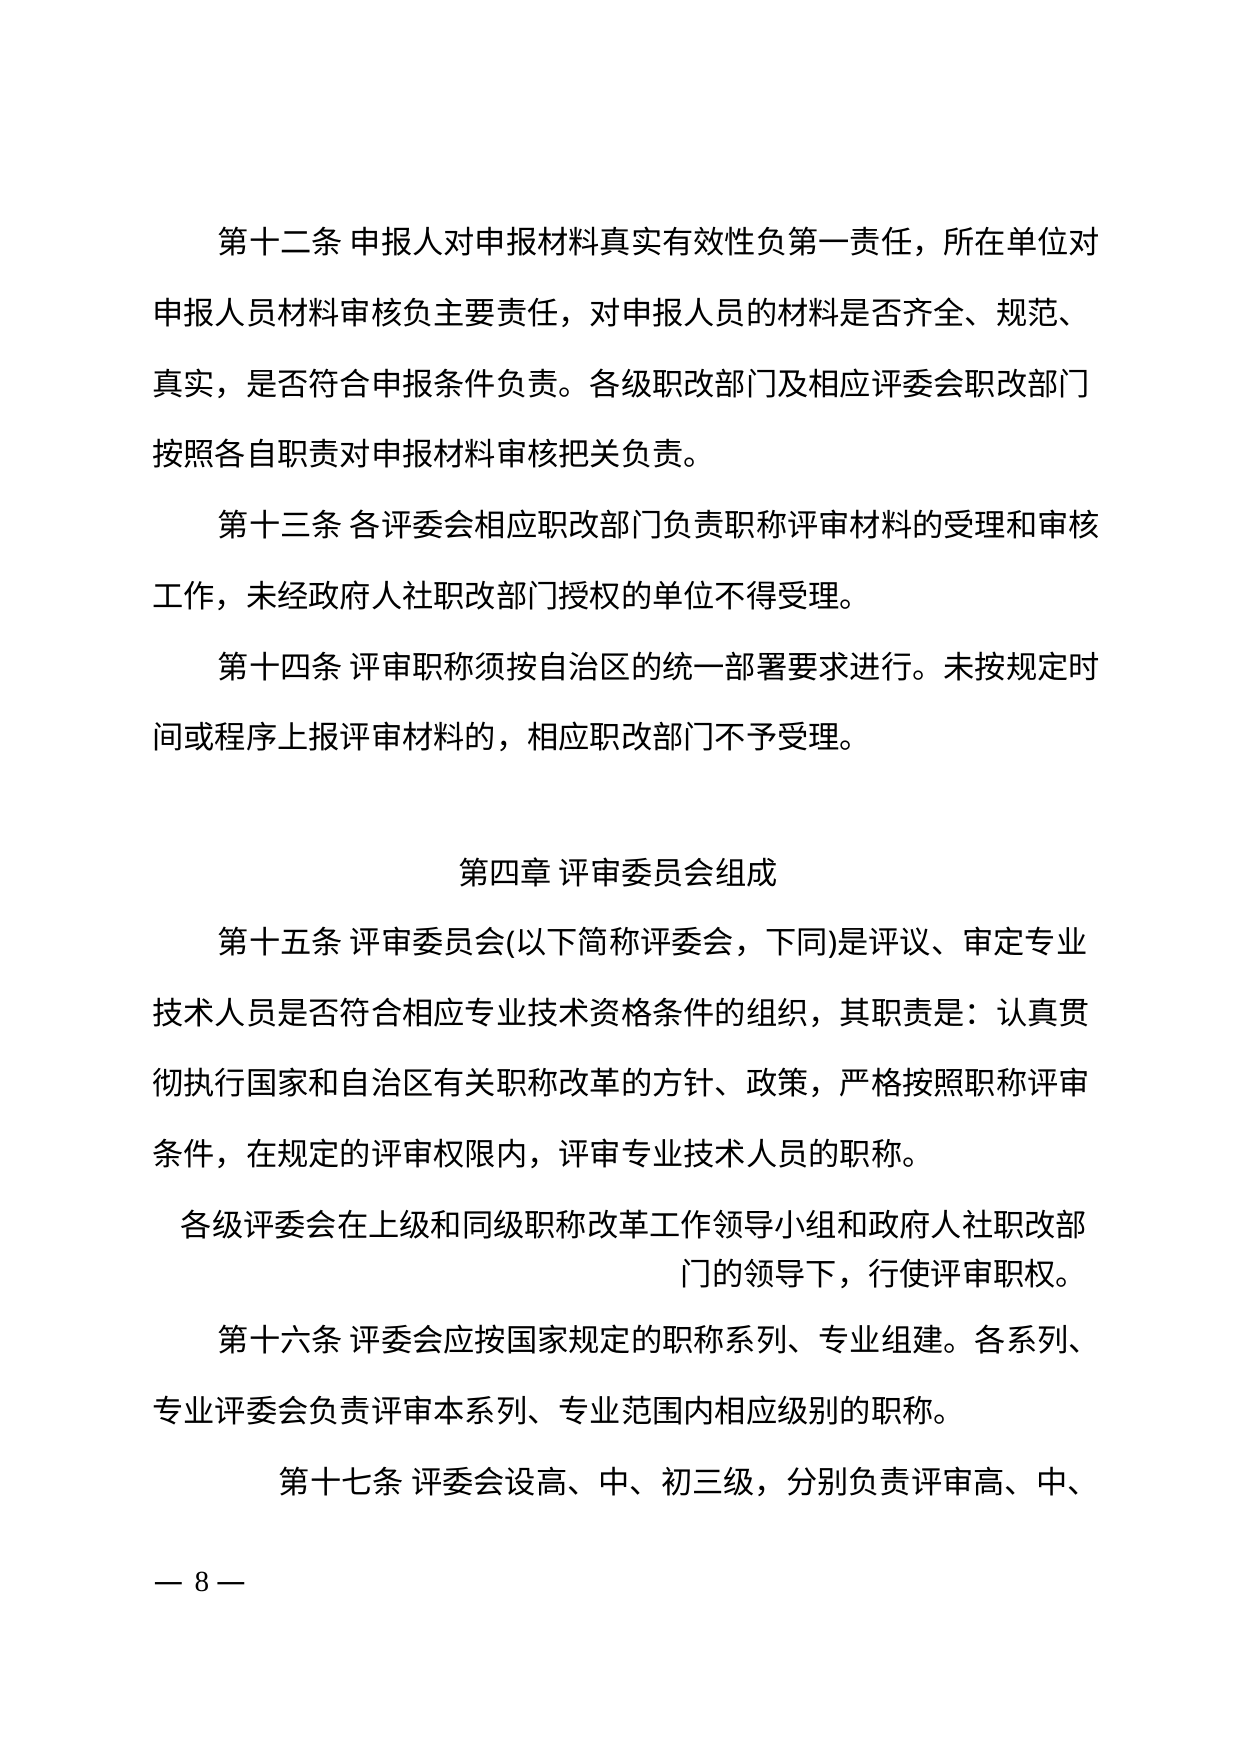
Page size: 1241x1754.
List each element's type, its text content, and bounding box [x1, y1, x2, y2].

text 第十七条 评委会设高、中、初三级，分别负责评审高、中、 [153, 1457, 1098, 1502]
text 第十四条 评审职称须按自治区的统一部署要求进行。未按规定时间或程序上报评审材料的，相应职改部门不予受理。 [152, 642, 1102, 758]
text 第十二条 申报人对申报材料真实有效性负第一责任，所在单位对申报人员材料审核负主要责任，对申报人员的材料是否齐全、规范、真实，是否符合申报条件负责。各级职改部门及相应评委会职改部门按照各自职责对申报材料审核把关负责。 [152, 218, 1102, 474]
text 第十六条 评委会应按国家规定的职称系列、专业组建。各系列、专业评委会负责评审本系列、专业范围内相应级别的职称。 [152, 1315, 1102, 1431]
text 第十五条 评审委员会(以下简称评委会，下同)是评议、审定专业技术人员是否符合相应专业技术资格条件的组织，其职责是：认真贯彻执行国家和自治区有关职称改革的方针、政策，严格按照职称评审条件，在规定的评审权限内，评审专业技术人员的职称。 [152, 917, 1102, 1174]
text 第十三条 各评委会相应职改部门负责职称评审材料的受理和审核工作，未经政府人社职改部门授权的单位不得受理。 [152, 500, 1102, 616]
subtitle 第四章 评审委员会组成 [153, 848, 1081, 893]
text 各级评委会在上级和同级职称改革工作领导小组和政府人社职改部门的领导下，行使评审职权。 [153, 1200, 1087, 1294]
